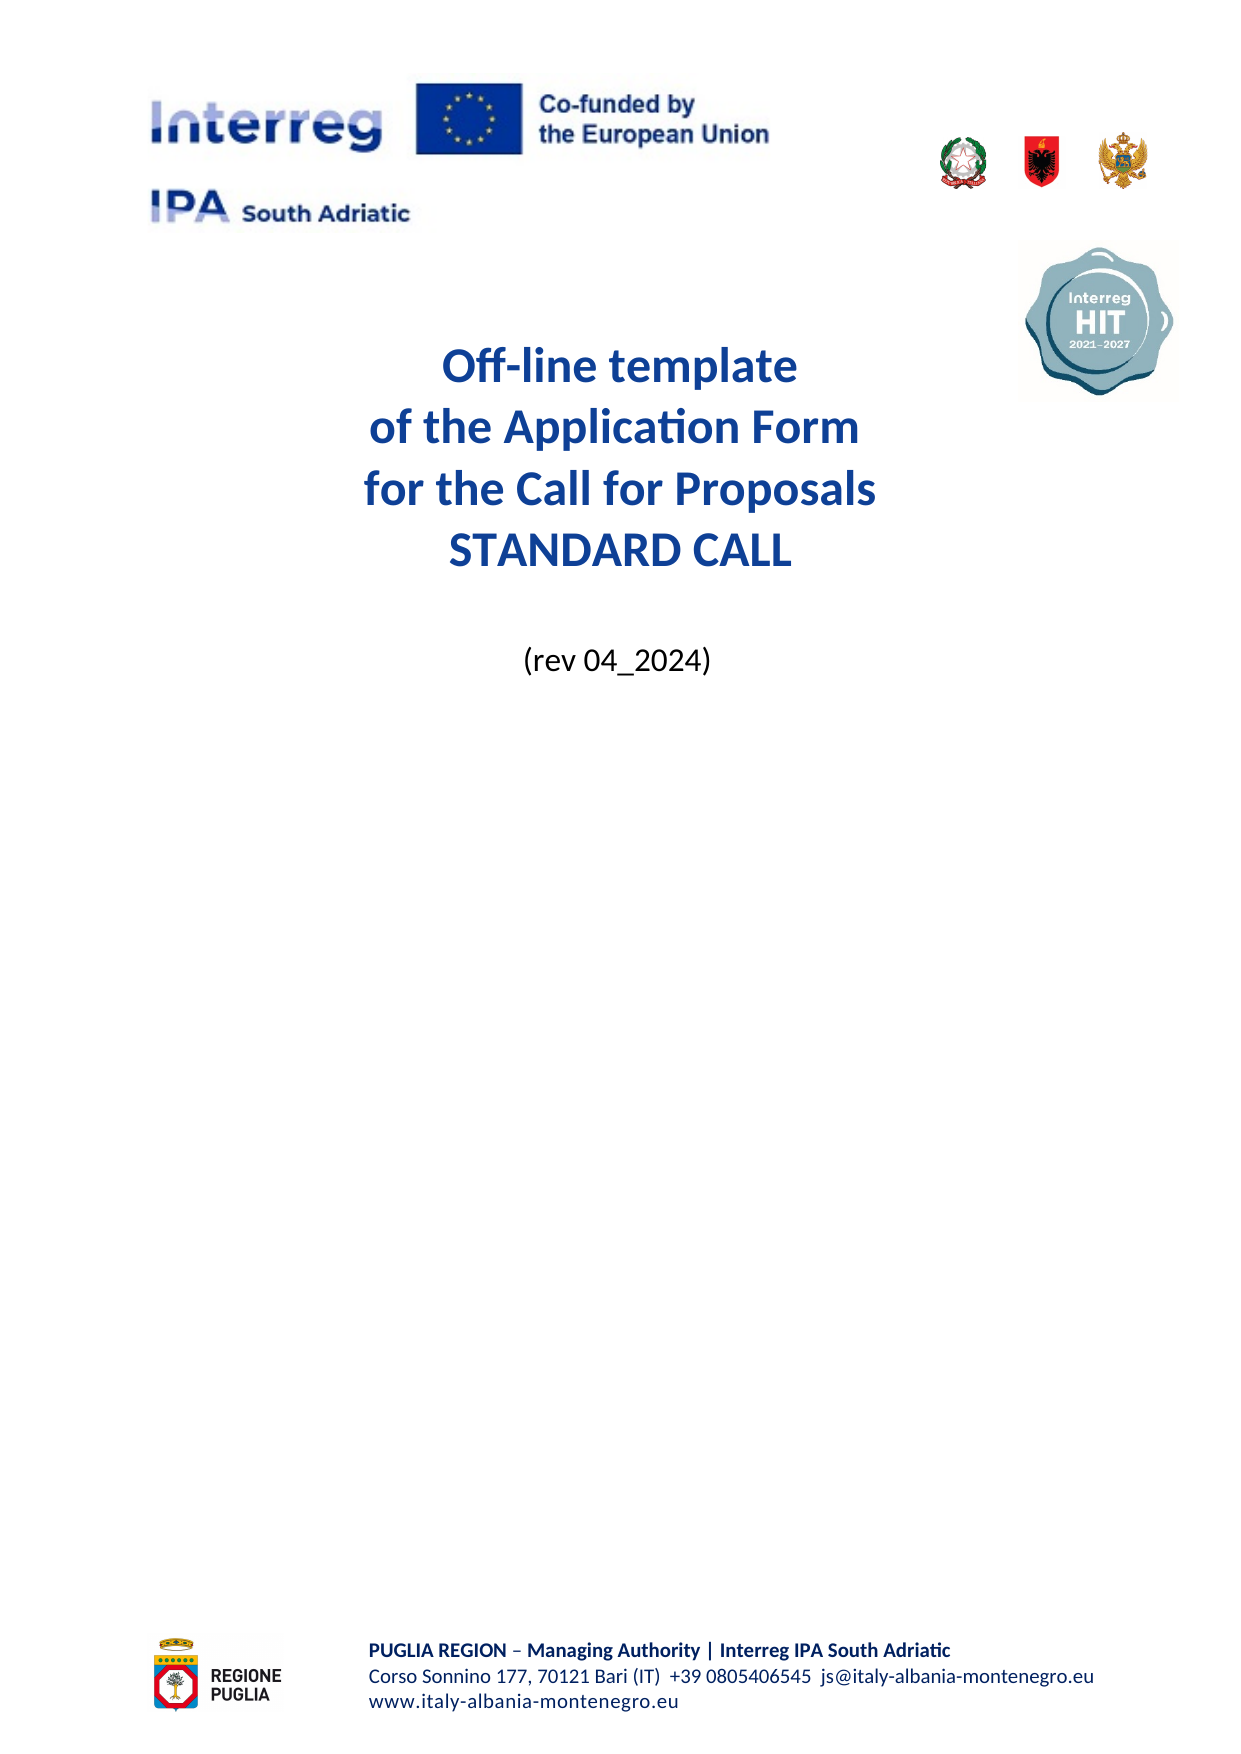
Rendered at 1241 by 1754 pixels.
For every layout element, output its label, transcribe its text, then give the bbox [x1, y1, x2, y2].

picture [1098, 132, 1148, 189]
picture [147, 1633, 284, 1712]
text Off-line template [148, 334, 1018, 395]
text STANDARD CALL [148, 517, 1092, 578]
text of the Application Form for the Call for Proposals [148, 395, 1092, 517]
picture [1018, 240, 1180, 402]
picture [940, 137, 987, 189]
picture [1017, 136, 1066, 189]
picture [147, 73, 771, 233]
text (rev 04_2024) [148, 639, 1092, 680]
